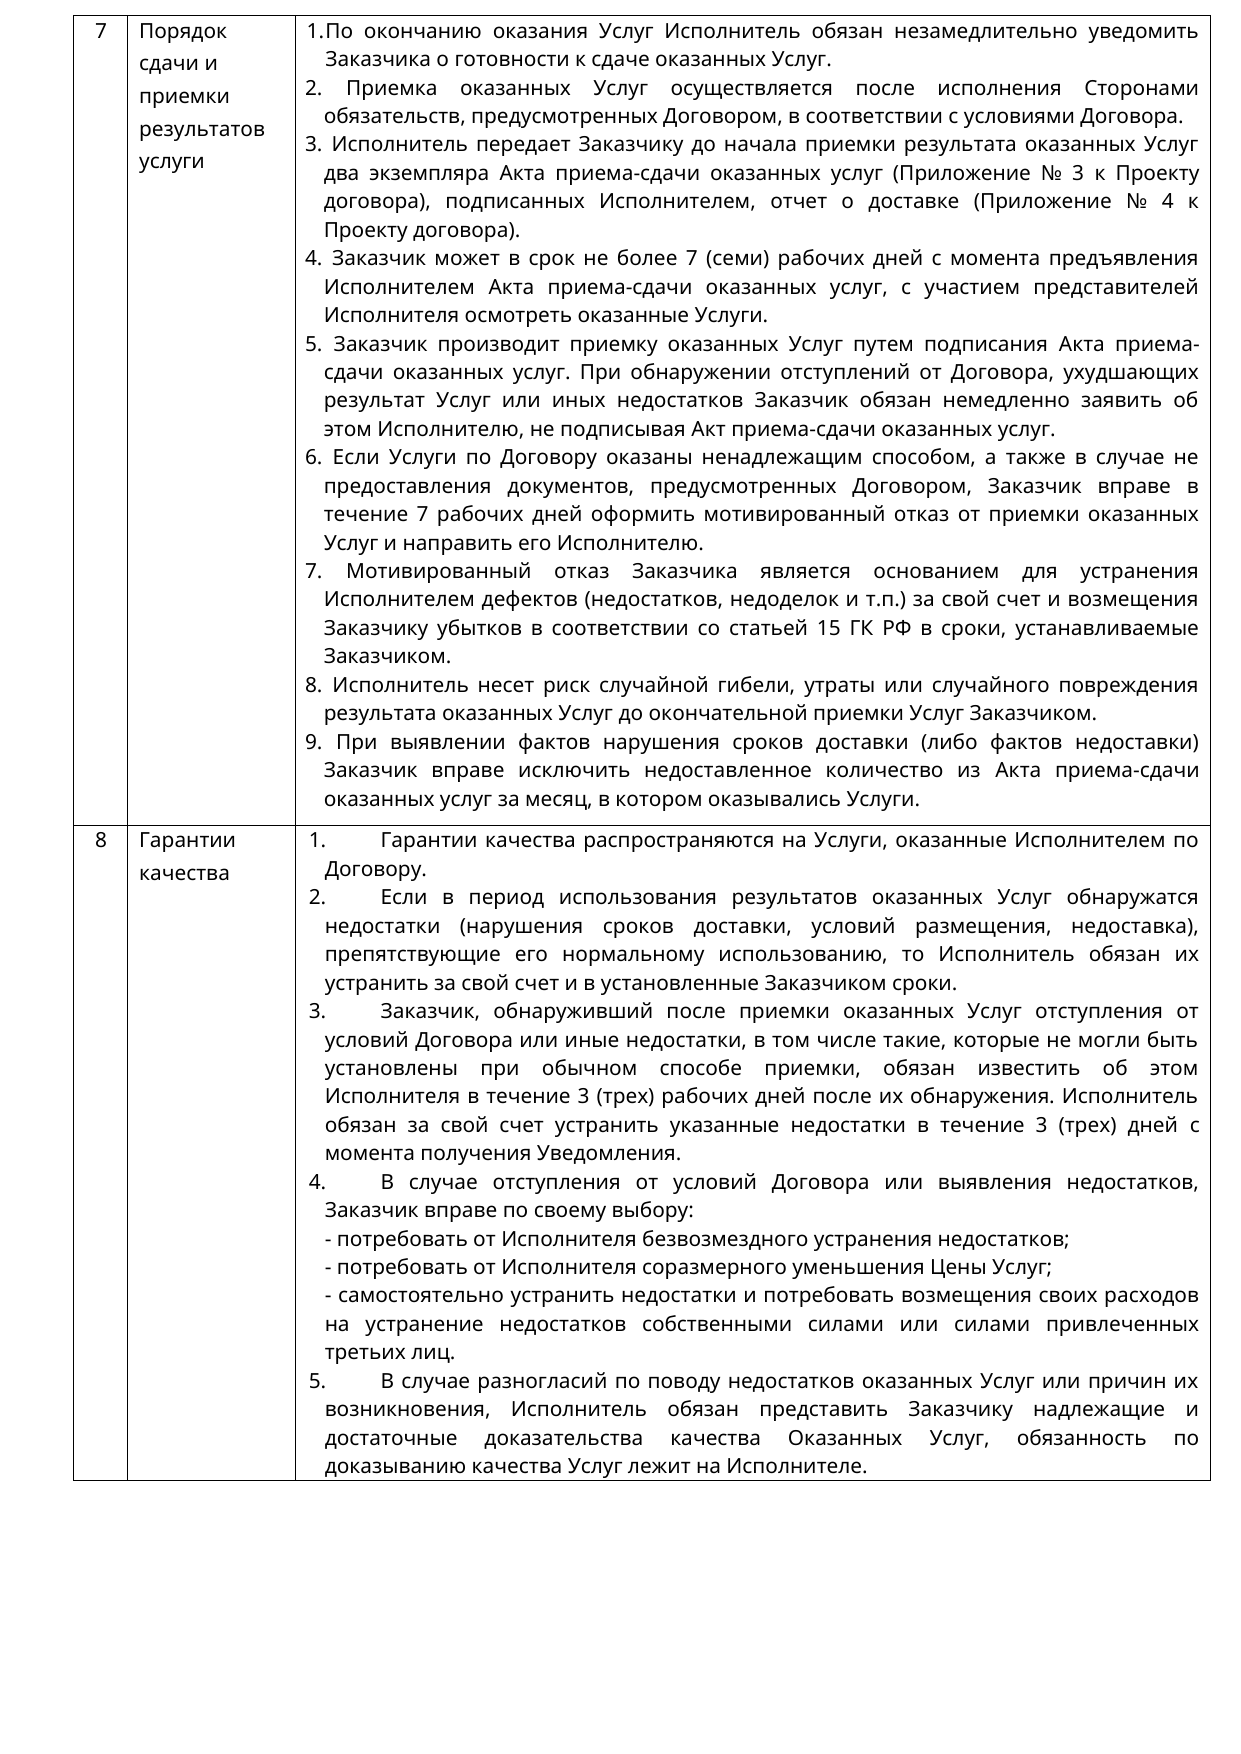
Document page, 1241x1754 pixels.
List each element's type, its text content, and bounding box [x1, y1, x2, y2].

table_cell 7 [74, 16, 127, 824]
table_cell Гарантии качества распространяются на Услуги, оказанные Исполнителем по Договору. Если в период использования результатов оказанных Услуг обнаружатся недостатки (нарушения сроков доставки, условий размещения, недоставка), препятствующие его нормальному использованию, то Исполнитель обязан их устранить за свой счет и в установленные Заказчиком сроки. Заказчик, обнаруживший после приемки оказанных Услуг отступления от условий Договора или иные недостатки, в том числе такие, которые не могли быть установлены при обычном способе приемки, обязан известить об этом Исполнителя в течение 3 (трех) рабочих дней после их обнаружения. Исполнитель обязан за свой счет устранить указанные недостатки в течение 3 (трех) дней с момента получения Уведомления. В случае отступления от условий Договора или выявления недостатков, Заказчик вправе по своему выбору: - потребовать от Исполнителя безвозмездного устранения недостатков; - потребовать от Исполнителя соразмерного уменьшения Цены Услуг; - самостоятельно устранить недостатки и потребовать возмещения своих расходов на устранение недостатков собственными силами или силами привлеченных третьих лиц. В случае разногласий по поводу недостатков оказанных Услуг или причин их возникновения, Исполнитель обязан представить Заказчику надлежащие и достаточные доказательства качества Оказанных Услуг, обязанность по доказыванию качества Услуг лежит на Исполнителе. [296, 826, 1210, 1480]
table_cell По окончанию оказания Услуг Исполнитель обязан незамедлительно уведомить Заказчика о готовности к сдаче оказанных Услуг. Приемка оказанных Услуг осуществляется после исполнения Сторонами обязательств, предусмотренных Договором, в соответствии с условиями Договора. Исполнитель передает Заказчику до начала приемки результата оказанных Услуг два экземпляра Акта приема-сдачи оказанных услуг (Приложение № 3 к Проекту договора), подписанных Исполнителем, отчет о доставке (Приложение № 4 к Проекту договора). Заказчик может в срок не более 7 (семи) рабочих дней с момента предъявления Исполнителем Акта приема-сдачи оказанных услуг, с участием представителей Исполнителя осмотреть оказанные Услуги. Заказчик производит приемку оказанных Услуг путем подписания Акта приема-сдачи оказанных услуг. При обнаружении отступлений от Договора, ухудшающих результат Услуг или иных недостатков Заказчик обязан немедленно заявить об этом Исполнителю, не подписывая Акт приема-сдачи оказанных услуг. Если Услуги по Договору оказаны ненадлежащим способом, а также в случае не предоставления документов, предусмотренных Договором, Заказчик вправе в течение 7 рабочих дней оформить мотивированный отказ от приемки оказанных Услуг и направить его Исполнителю. Мотивированный отказ Заказчика является основанием для устранения Исполнителем дефектов (недостатков, недоделок и т.п.) за свой счет и возмещения Заказчику убытков в соответствии со статьей 15 ГК РФ в сроки, устанавливаемые Заказчиком. Исполнитель несет риск случайной гибели, утраты или случайного повреждения результата оказанных Услуг до окончательной приемки Услуг Заказчиком. При выявлении фактов нарушения сроков доставки (либо фактов недоставки) Заказчик вправе исключить недоставленное количество из Акта приема-сдачи оказанных услуг за месяц, в котором оказывались Услуги. [296, 16, 1210, 824]
table_cell 8 [74, 826, 127, 1480]
table_cell Порядок сдачи и приемки результатов услуги [128, 16, 295, 824]
table_cell Гарантии качества [128, 826, 295, 1480]
